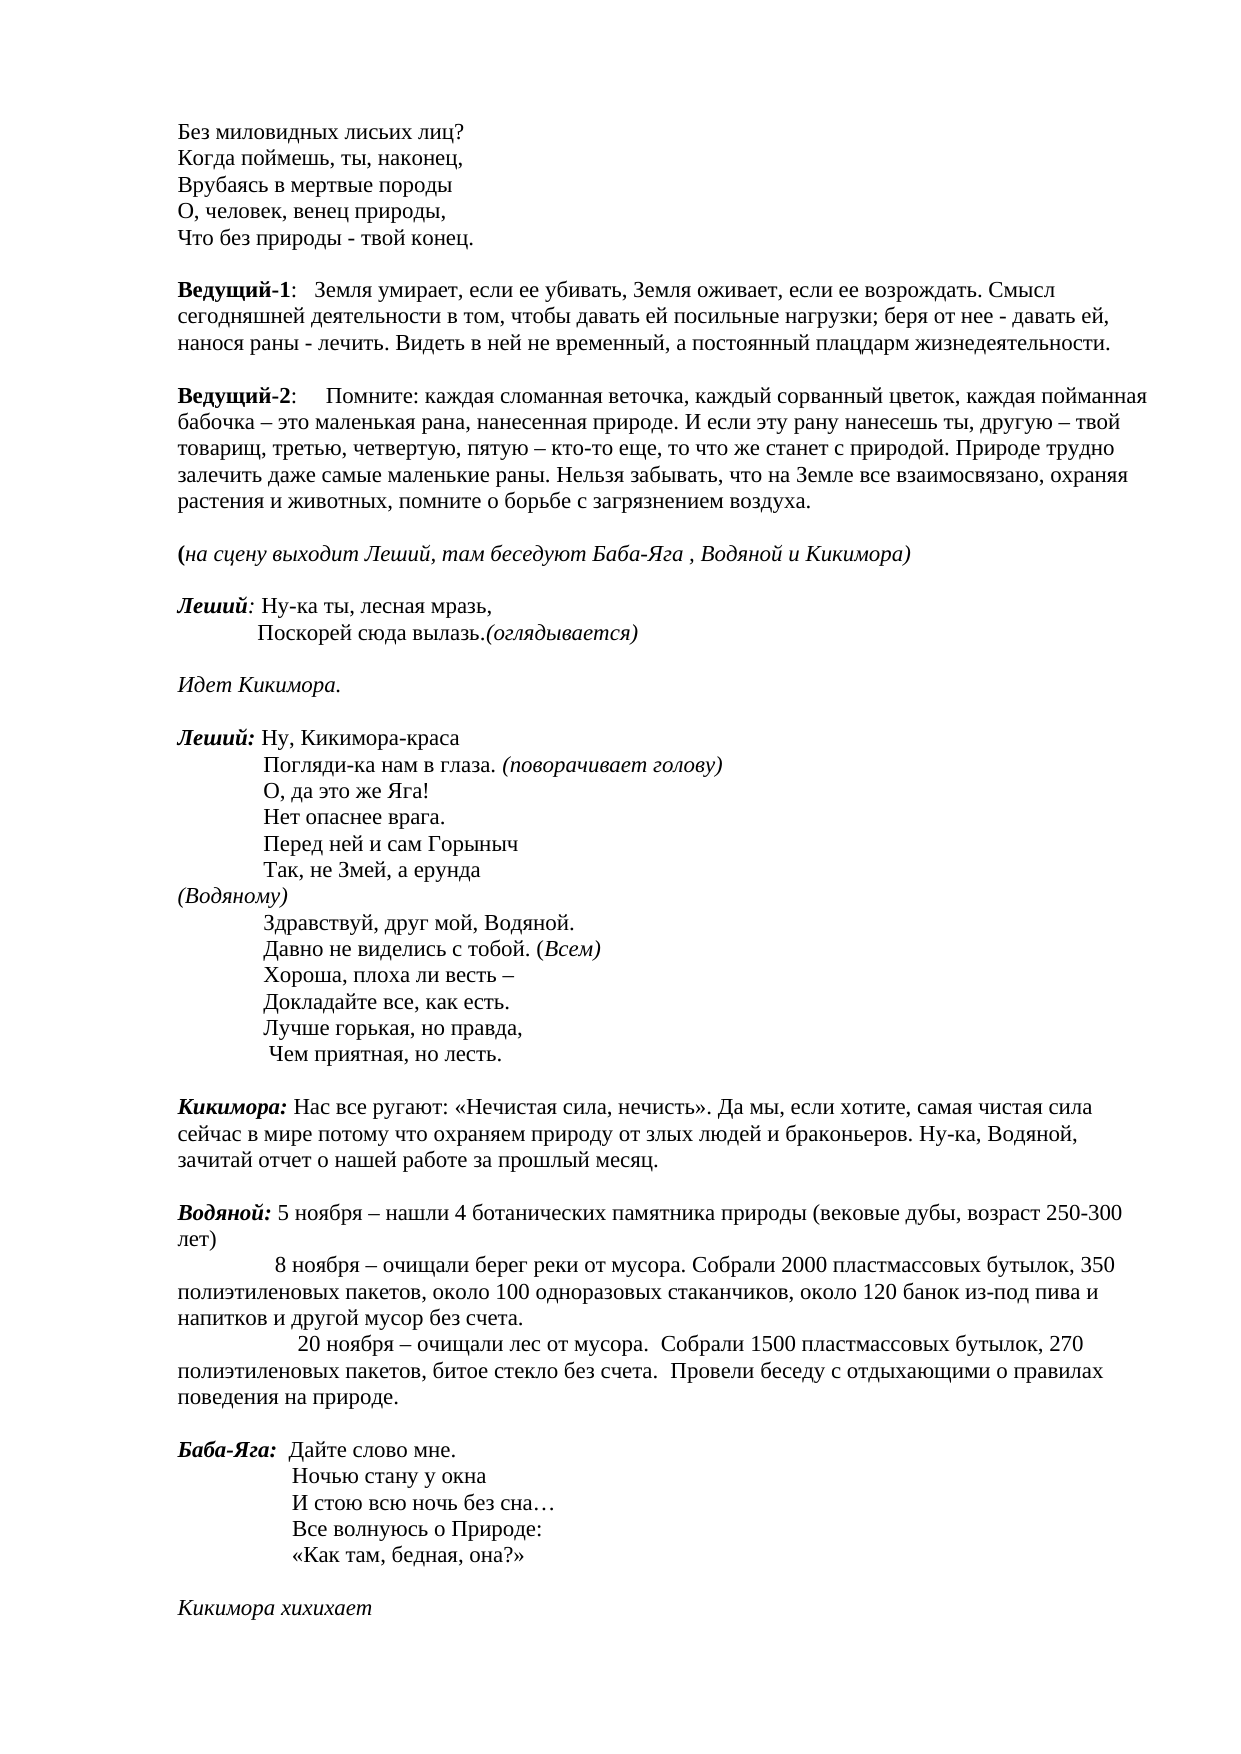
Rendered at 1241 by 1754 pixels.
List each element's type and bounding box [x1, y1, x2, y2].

text [177, 118, 1152, 882]
text [177, 882, 1152, 1620]
